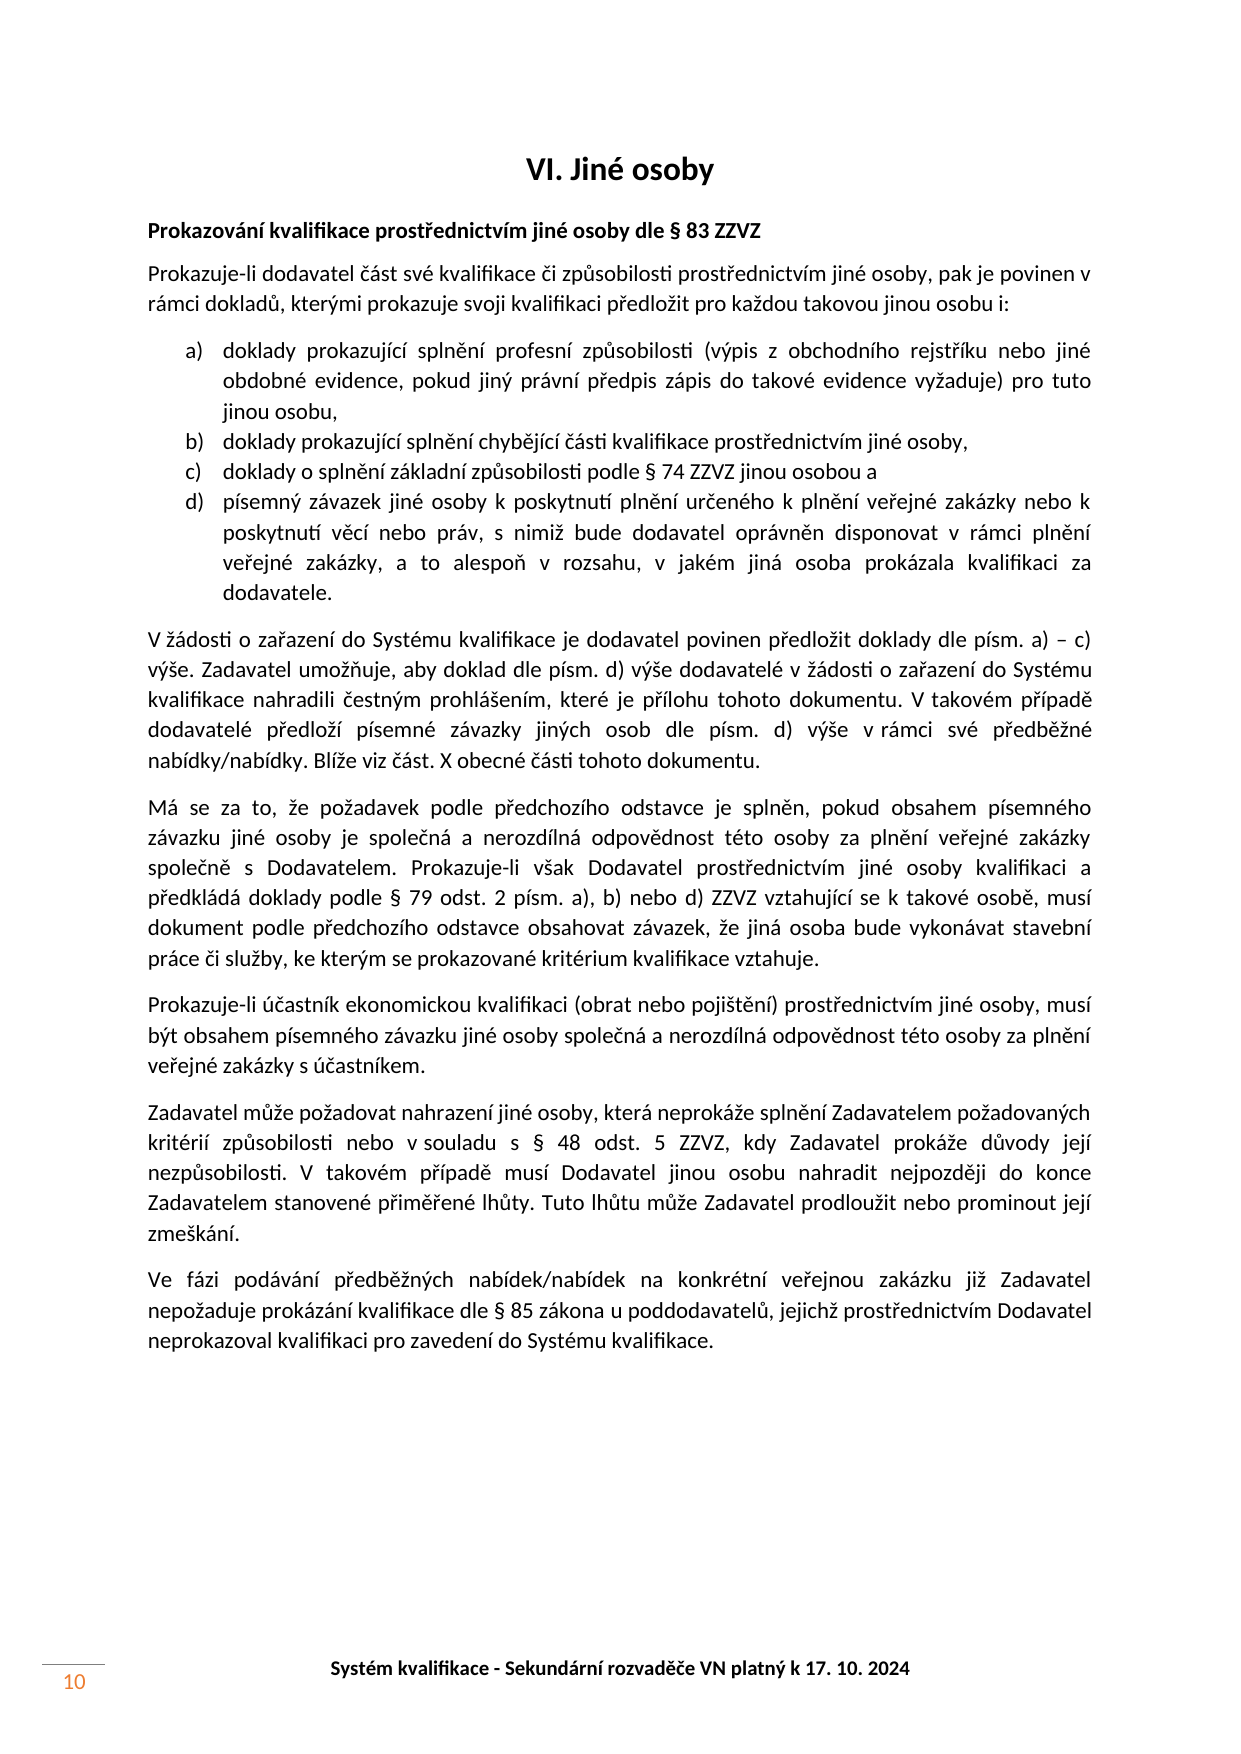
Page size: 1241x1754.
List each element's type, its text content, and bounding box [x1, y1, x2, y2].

text V žádosti o zařazení do Systému kvalifikace je dodavatel povinen předložit doklady dle písm. a) – c) výše. Zadavatel umožňuje, aby doklad dle písm. d) výše dodavatelé v žádosti o zařazení do Systému kvalifikace nahradili čestným prohlášením, které je přílohu tohoto dokumentu. V takovém případě dodavatelé předloží písemné závazky jiných osob dle písm. d) výše v rámci své předběžné nabídky/nabídky. Blíže viz část. X obecné části tohoto dokumentu. [148, 625, 1093, 774]
text Zadavatel může požadovat nahrazení jiné osoby, která neprokáže splnění Zadavatelem požadovaných kritérií způsobilosti nebo v souladu s § 48 odst. 5 ZZVZ, kdy Zadavatel prokáže důvody její nezpůsobilosti. V takovém případě musí Dodavatel jinou osobu nahradit nejpozději do konce Zadavatelem stanovené přiměřené lhůty. Tuto lhůtu může Zadavatel prodloužit nebo prominout její zmeškání. [148, 1098, 1093, 1247]
text Má se za to, že požadavek podle předchozího odstavce je splněn, pokud obsahem písemného závazku jiné osoby je společná a nerozdílná odpovědnost této osoby za plnění veřejné zakázky společně s Dodavatelem. Prokazuje-li však Dodavatel prostřednictvím jiné osoby kvalifikaci a předkládá doklady podle § 79 odst. 2 písm. a), b) nebo d) ZZVZ vztahující se k takové osobě, musí dokument podle předchozího odstavce obsahovat závazek, že jiná osoba bude vykonávat stavební práce či služby, ke kterým se prokazované kritérium kvalifikace vztahuje. [148, 793, 1093, 972]
list doklady o splnění základní způsobilosti podle § 74 ZZVZ jinou osobou a [185, 457, 1093, 485]
text Prokazuje-li dodavatel část své kvalifikace či způsobilosti prostřednictvím jiné osoby, pak je povinen v rámci dokladů, kterými prokazuje svoji kvalifikaci předložit pro každou takovou jinou osobu i: [148, 259, 1093, 317]
text Prokazování kvalifikace prostřednictvím jiné osoby dle § 83 ZZVZ [148, 217, 1093, 244]
list doklady prokazující splnění chybějící části kvalifikace prostřednictvím jiné osoby, [185, 427, 1093, 455]
list doklady prokazující splnění profesní způsobilosti (výpis z obchodního rejstříku nebo jiné obdobné evidence, pokud jiný právní předpis zápis do takové evidence vyžaduje) pro tuto jinou osobu, [185, 336, 1093, 425]
list písemný závazek jiné osoby k poskytnutí plnění určeného k plnění veřejné zakázky nebo k poskytnutí věcí nebo práv, s nimiž bude dodavatel oprávněn disponovat v rámci plnění veřejné zakázky, a to alespoň v rozsahu, v jakém jiná osoba prokázala kvalifikaci za dodavatele. [185, 487, 1093, 606]
text Prokazuje-li účastník ekonomickou kvalifikaci (obrat nebo pojištění) prostřednictvím jiné osoby, musí být obsahem písemného závazku jiné osoby společná a nerozdílná odpovědnost této osoby za plnění veřejné zakázky s účastníkem. [148, 991, 1093, 1079]
text Ve fázi podávání předběžných nabídek/nabídek na konkrétní veřejnou zakázku již Zadavatel nepožaduje prokázání kvalifikace dle § 85 zákona u poddodavatelů, jejichž prostřednictvím Dodavatel neprokazoval kvalifikaci pro zavedení do Systému kvalifikace. [148, 1266, 1093, 1354]
subtitle Jiné osoby [148, 148, 1093, 188]
